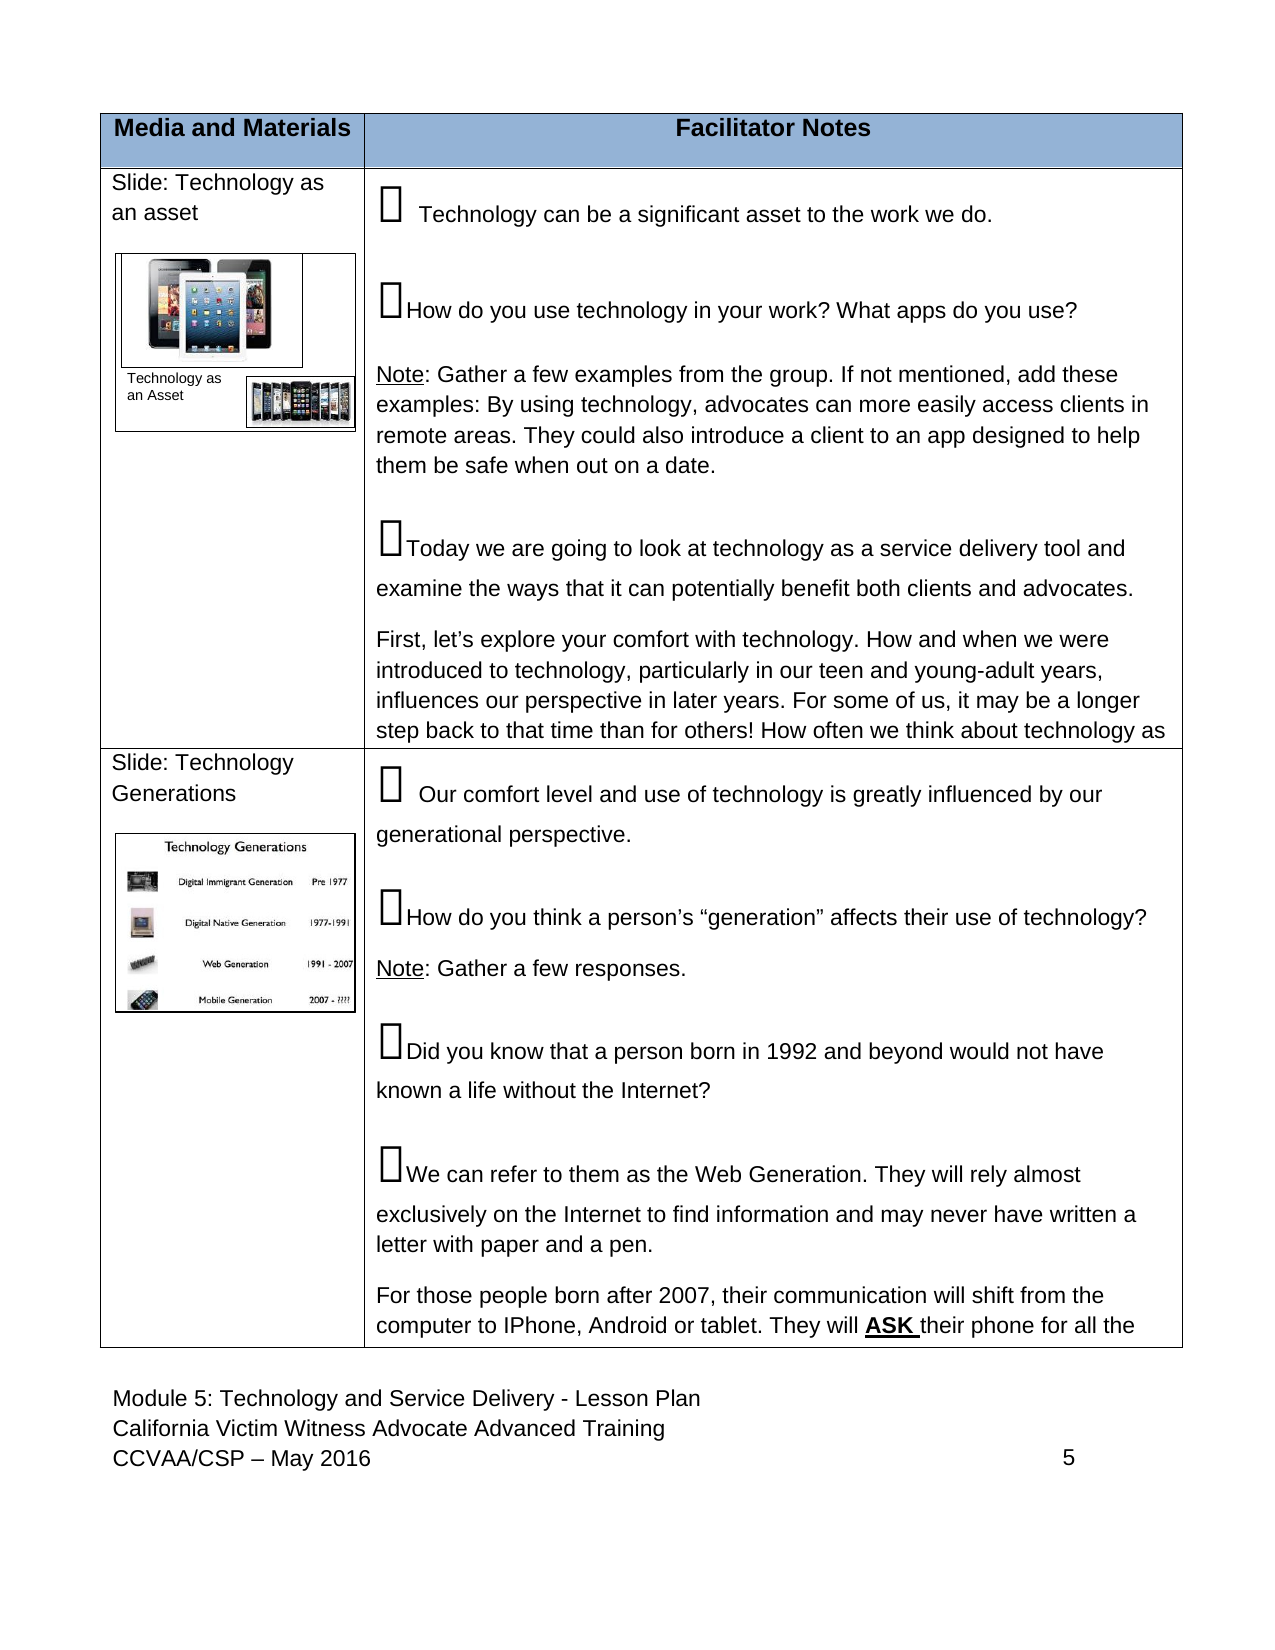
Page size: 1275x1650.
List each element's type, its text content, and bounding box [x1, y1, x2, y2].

table_cell  Technology can be a significant asset to the work we do. How do you use technology in your work? What apps do you use? Note: Gather a few examples from the group. If not mentioned, add these examples: By using technology, advocates can more easily access clients in remote areas. They could also introduce a client to an app designed to help them be safe when out on a date. Today we are going to look at technology as a service delivery tool and examine the ways that it can potentially benefit both clients and advocates. First, let’s explore your comfort with technology. How and when we were introduced to technology, particularly in our teen and young-adult years, influences our perspective in later years. For some of us, it may be a longer step back to that time than for others! How often we think about technology as a solution can be directly attributed to our comfort with technology. [365, 169, 1182, 748]
table_cell  Our comfort level and use of technology is greatly influenced by our generational perspective. How do you think a person’s “generation” affects their use of technology? Note: Gather a few responses. Did you know that a person born in 1992 and beyond would not have known a life without the Internet? We can refer to them as the Web Generation. They will rely almost exclusively on the Internet to find information and may never have written a letter with paper and a pen. For those people born after 2007, their communication will shift from the computer to IPhone, Android or tablet. They will ASK their phone for all the information they need and virtually from wherever they are! [365, 749, 1182, 1347]
table_header Media and Materials [101, 114, 364, 167]
table_header Facilitator Notes [365, 114, 1182, 167]
table_cell Slide: Technology Generations [101, 749, 364, 1347]
table_cell Slide: Technology as an asset Technology as an Asset [101, 169, 364, 748]
